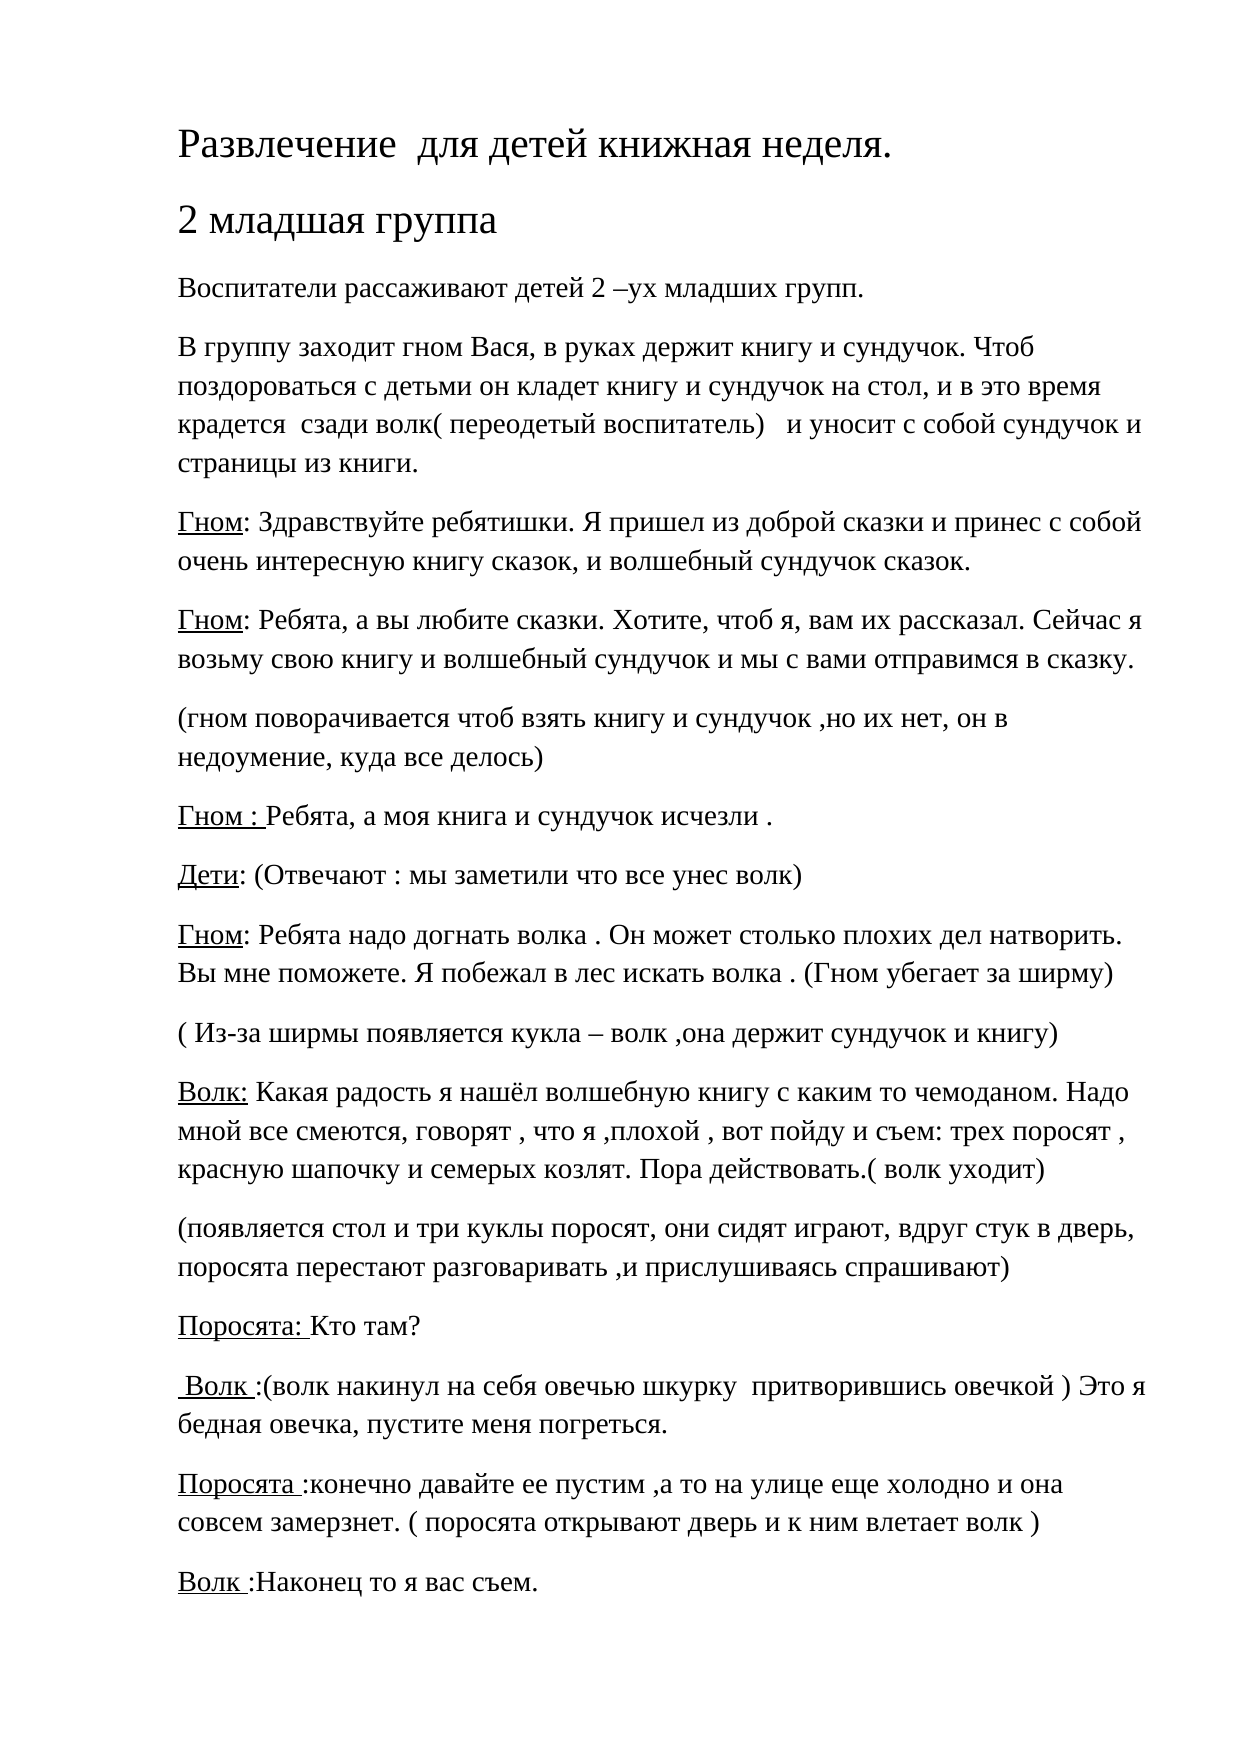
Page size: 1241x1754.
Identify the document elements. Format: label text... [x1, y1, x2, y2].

text (появляется стол и три куклы поросят, они сидят играют, вдруг стук в дверь, поросята перестают разговаривать ,и прислушиваясь спрашивают) [177, 1211, 1152, 1283]
text Поросята :конечно давайте ее пустим ,а то на улице еще холодно и она совсем замерзнет. ( поросята открывают дверь и к ним влетает волк ) [177, 1466, 1152, 1538]
text Гном: Ребята надо догнать волка . Он может столько плохих дел натворить. Вы мне поможете. Я побежал в лес искать волка . (Гном убегает за ширму) [177, 917, 1152, 989]
text Поросята: Кто там? [177, 1308, 1152, 1342]
text Гном: Здравствуйте ребятишки. Я пришел из доброй сказки и принес с собой очень интересную книгу сказок, и волшебный сундучок сказок. [177, 504, 1152, 576]
text Гном : Ребята, а моя книга и сундучок исчезли . [177, 798, 1152, 832]
text Развлечение для детей книжная неделя. [177, 118, 1152, 166]
text Волк: Какая радость я нашёл волшебную книгу с каким то чемоданом. Надо мной все смеются, говорят , что я ,плохой , вот пойду и съем: трех поросят , красную шапочку и семерых козлят. Пора действовать.( волк уходит) [177, 1074, 1152, 1185]
text Гном: Ребята, а вы любите сказки. Хотите, чтоб я, вам их рассказал. Сейчас я возьму свою книгу и волшебный сундучок и мы с вами отправимся в сказку. [177, 602, 1152, 674]
text (гном поворачивается чтоб взять книгу и сундучок ,но их нет, он в недоумение, куда все делось) [177, 700, 1152, 772]
text Волк :Наконец то я вас съем. [177, 1564, 1152, 1597]
text 2 младшая группа [177, 194, 1152, 242]
text Волк :(волк накинул на себя овечью шкурку притворившись овечкой ) Это я бедная овечка, пустите меня погреться. [177, 1368, 1152, 1440]
text ( Из-за ширмы появляется кукла – волк ,она держит сундучок и книгу) [177, 1015, 1152, 1048]
text В группу заходит гном Вася, в руках держит книгу и сундучок. Чтоб поздороваться с детьми он кладет книгу и сундучок на стол, и в это время крадется сзади волк( переодетый воспитатель) и уносит с собой сундучок и страницы из книги. [177, 329, 1152, 478]
text Воспитатели рассаживают детей 2 –ух младших групп. [177, 270, 1152, 303]
text Дети: (Отвечают : мы заметили что все унес волк) [177, 857, 1152, 891]
